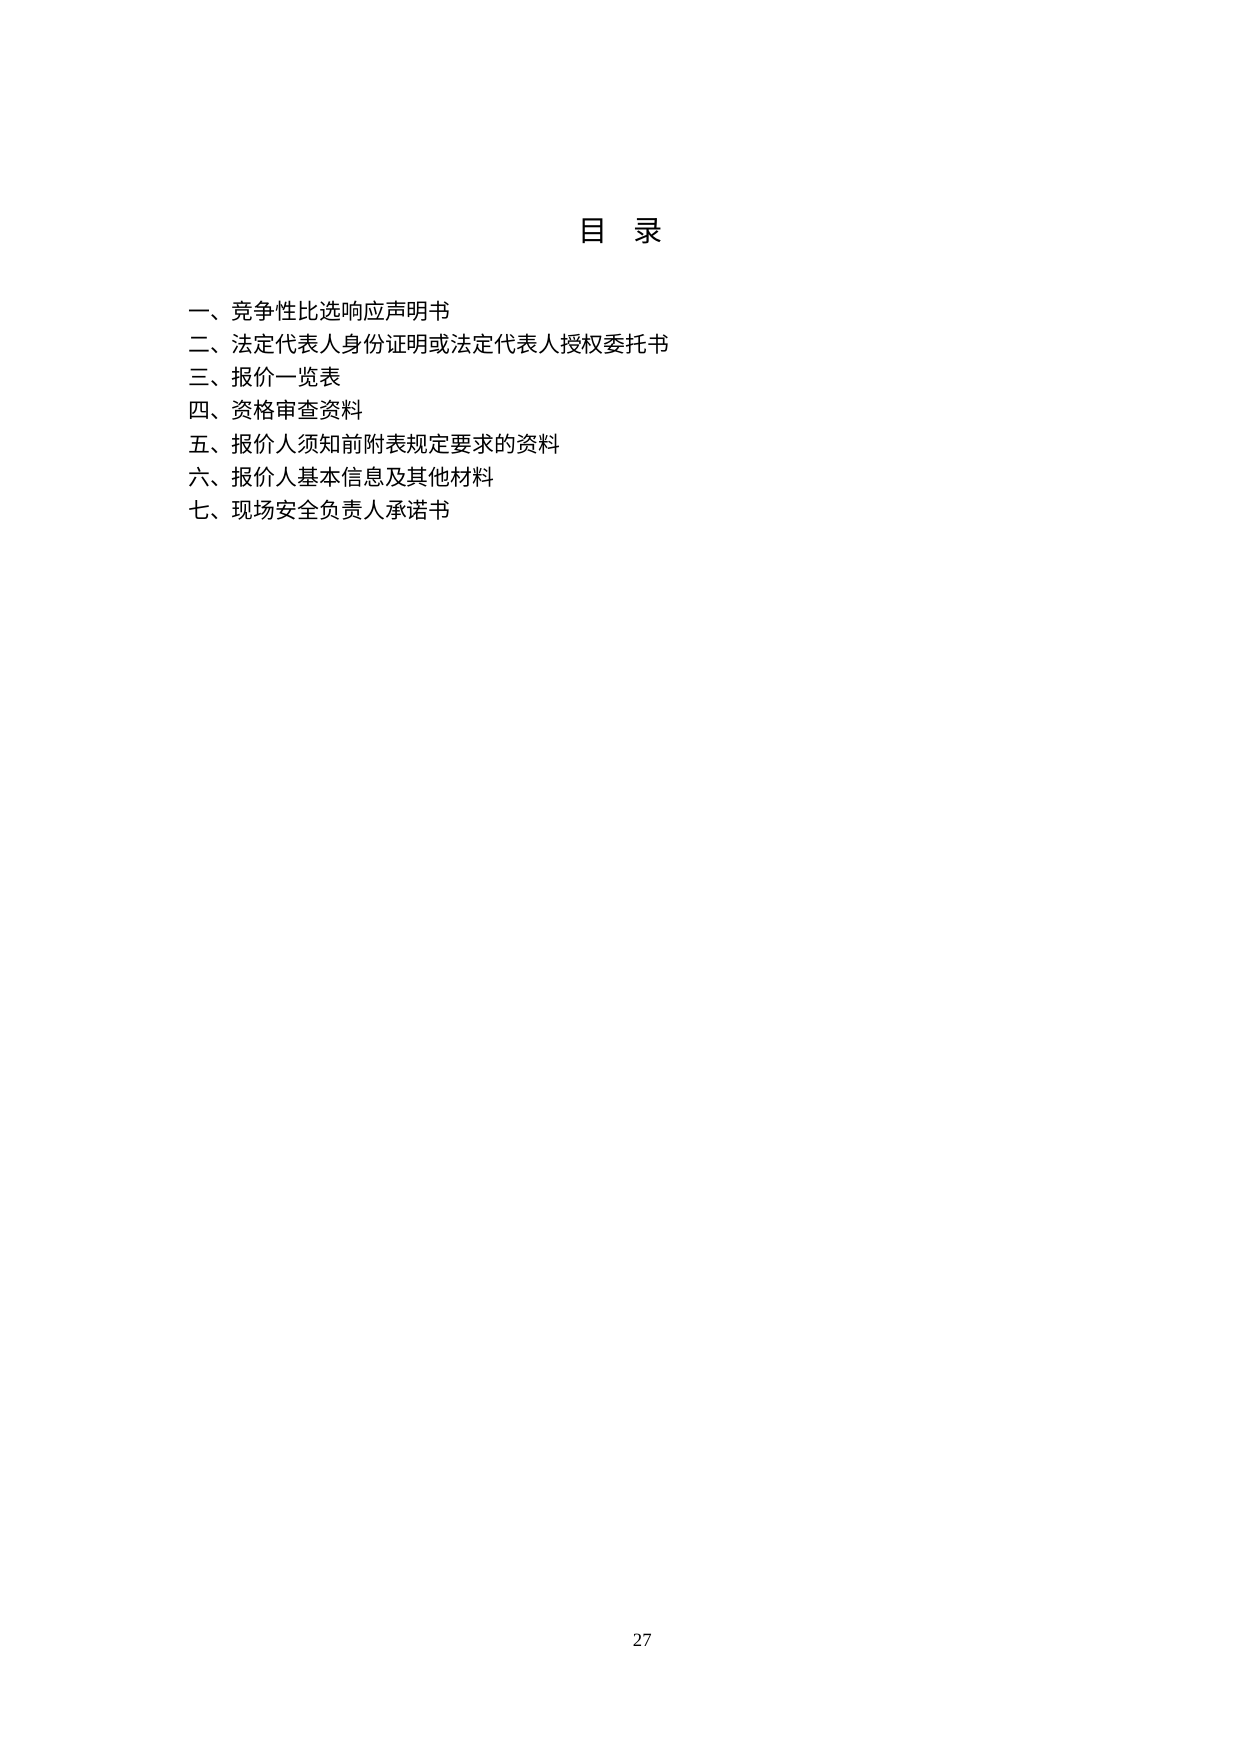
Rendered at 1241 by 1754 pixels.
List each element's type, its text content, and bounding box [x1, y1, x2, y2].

text 三、报价一览表 [188, 359, 1052, 393]
text 七、现场安全负责人承诺书 [188, 492, 1052, 526]
list 法定代表人身份证明或法定代表人授权委托书 [188, 326, 1052, 359]
text 目 录 [188, 196, 1052, 262]
text 六、报价人基本信息及其他材料 [188, 459, 1052, 492]
text 五、报价人须知前附表规定要求的资料 [188, 426, 1052, 459]
text 四、资格审查资料 [188, 393, 1052, 426]
list 竞争性比选响应声明书 [188, 293, 1052, 326]
